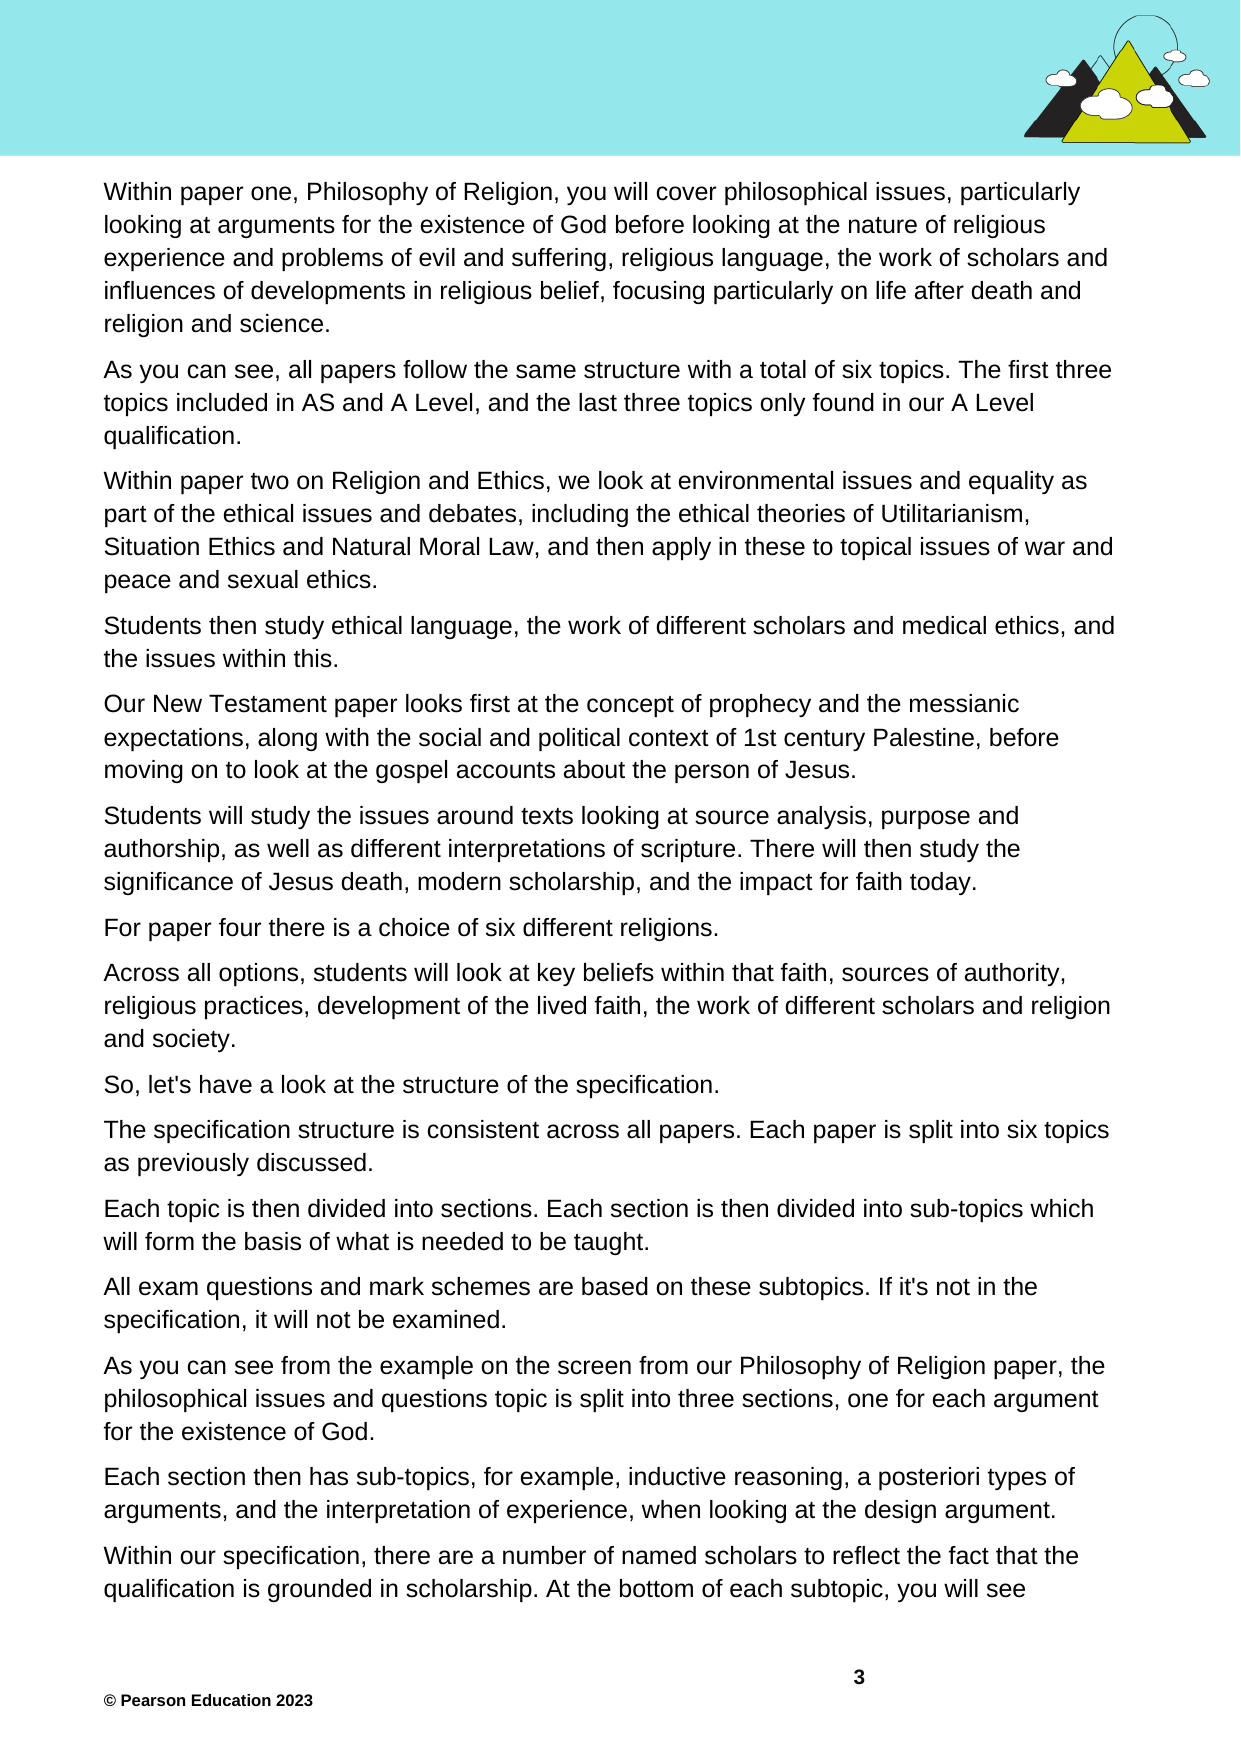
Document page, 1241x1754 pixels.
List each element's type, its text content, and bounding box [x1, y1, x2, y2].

text As you can see, all papers follow the same structure with a total of six topics. The first three topics included in AS and A Level, and the last three topics only found in our A Level qualification. [103, 355, 1122, 449]
text Students then study ethical language, the work of different scholars and medical ethics, and the issues within this. [103, 611, 1122, 673]
text Students will study the issues around texts looking at source analysis, purpose and authorship, as well as different interpretations of scripture. There will then study the significance of Jesus death, modern scholarship, and the impact for faith today. [103, 801, 1122, 896]
text Within paper two on Religion and Ethics, we look at environmental issues and equality as part of the ethical issues and debates, including the ethical theories of Utilitarianism, Situation Ethics and Natural Moral Law, and then apply in these to topical issues of war and peace and sexual ethics. [103, 466, 1122, 594]
text Within paper one, Philosophy of Religion, you will cover philosophical issues, particularly looking at arguments for the existence of God before looking at the nature of religious experience and problems of evil and suffering, religious language, the work of scholars and influences of developments in religious belief, focusing particularly on life after death and religion and science. [103, 177, 1122, 338]
text Our New Testament paper looks first at the concept of prophecy and the messianic expectations, along with the social and political context of 1st century Palestine, before moving on to look at the gospel accounts about the person of Jesus. [103, 689, 1122, 784]
text As you can see from the example on the screen from our Philosophy of Religion paper, the philosophical issues and questions topic is split into three sections, one for each argument for the existence of God. [103, 1351, 1122, 1446]
text Across all options, students will look at key beliefs within that faith, sources of authority, religious practices, development of the lived faith, the work of different scholars and religion and society. [103, 958, 1122, 1053]
text All exam questions and mark schemes are based on these subtopics. If it's not in the specification, it will not be examined. [103, 1272, 1122, 1334]
text Each topic is then divided into sections. Each section is then divided into sub-topics which will form the basis of what is needed to be taught. [103, 1194, 1122, 1256]
text So, let's have a look at the structure of the specification. [103, 1070, 1122, 1098]
picture [0, 0, 1241, 156]
text The specification structure is consistent across all papers. Each paper is split into six topics as previously discussed. [103, 1115, 1122, 1177]
text For paper four there is a choice of six different religions. [103, 913, 1122, 941]
text Each section then has sub-topics, for example, inductive reasoning, a posteriori types of arguments, and the interpretation of experience, when looking at the design argument. [103, 1462, 1122, 1524]
